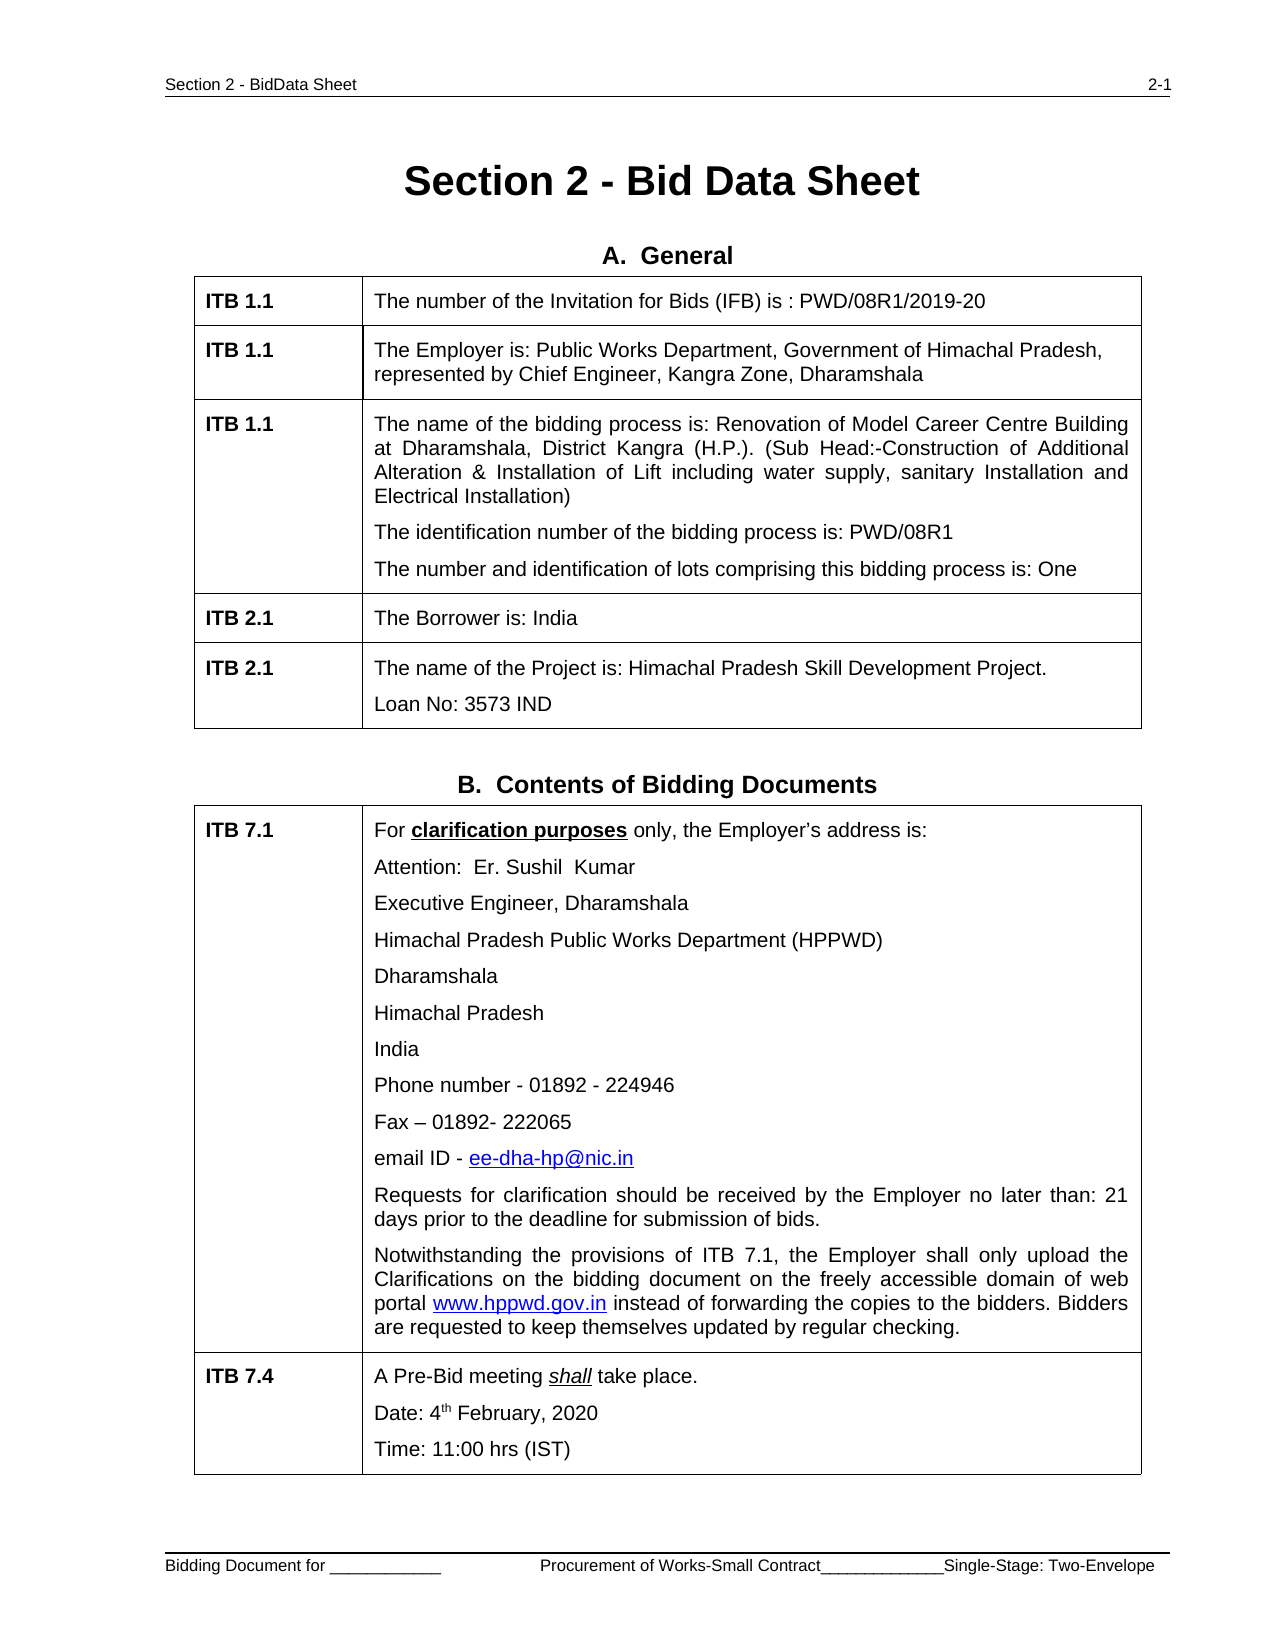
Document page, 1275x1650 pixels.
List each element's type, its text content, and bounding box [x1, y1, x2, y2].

table_header ITB 1.1 [195, 277, 362, 325]
table_cell The Employer is: Public Works Department, Government of Himachal Pradesh, represented by Chief Engineer, Kangra Zone, Dharamshala [364, 326, 1141, 398]
table_cell The Borrower is: India [363, 594, 1141, 642]
table_header For clarification purposes only, the Employer’s address is: Attention: Er. Sushil Kumar Executive Engineer, Dharamshala Himachal Pradesh Public Works Department (HPPWD) Dharamshala Himachal Pradesh India Phone number - 01892 - 224946 Fax – 01892- 222065 email ID - ee-dha-hp@nic.in Requests for clarification should be received by the Employer no later than: 21 days prior to the deadline for submission of bids. Notwithstanding the provisions of ITB 7.1, the Employer shall only upload the Clarifications on the bidding document on the freely accessible domain of web portal www.hppwd.gov.in instead of forwarding the copies to the bidders. Bidders are requested to keep themselves updated by regular checking. [363, 806, 1141, 1351]
text A. General [165, 241, 1170, 269]
table_cell ITB 2.1 [195, 594, 362, 642]
table_cell ITB 1.1 [195, 326, 362, 398]
table_header ITB 7.1 [195, 806, 362, 1351]
text B. Contents of Bidding Documents [165, 770, 1170, 799]
table_cell The name of the Project is: Himachal Pradesh Skill Development Project. Loan No: 3573 IND [363, 643, 1141, 728]
table_cell ITB 2.1 [195, 643, 362, 728]
table_header The number of the Invitation for Bids (IFB) is : PWD/08R1/2019-20 [363, 277, 1141, 325]
table_cell The name of the bidding process is: Renovation of Model Career Centre Building at Dharamshala, District Kangra (H.P.). (Sub Head:-Construction of Additional Alteration & Installation of Lift including water supply, sanitary Installation and Electrical Installation) The identification number of the bidding process is: PWD/08R1 The number and identification of lots comprising this bidding process is: One [363, 400, 1141, 593]
table_cell ITB 7.4 [195, 1353, 362, 1474]
subtitle Section 2 - Bid Data Sheet [184, 156, 1140, 204]
table_cell ITB 1.1 [195, 400, 362, 593]
